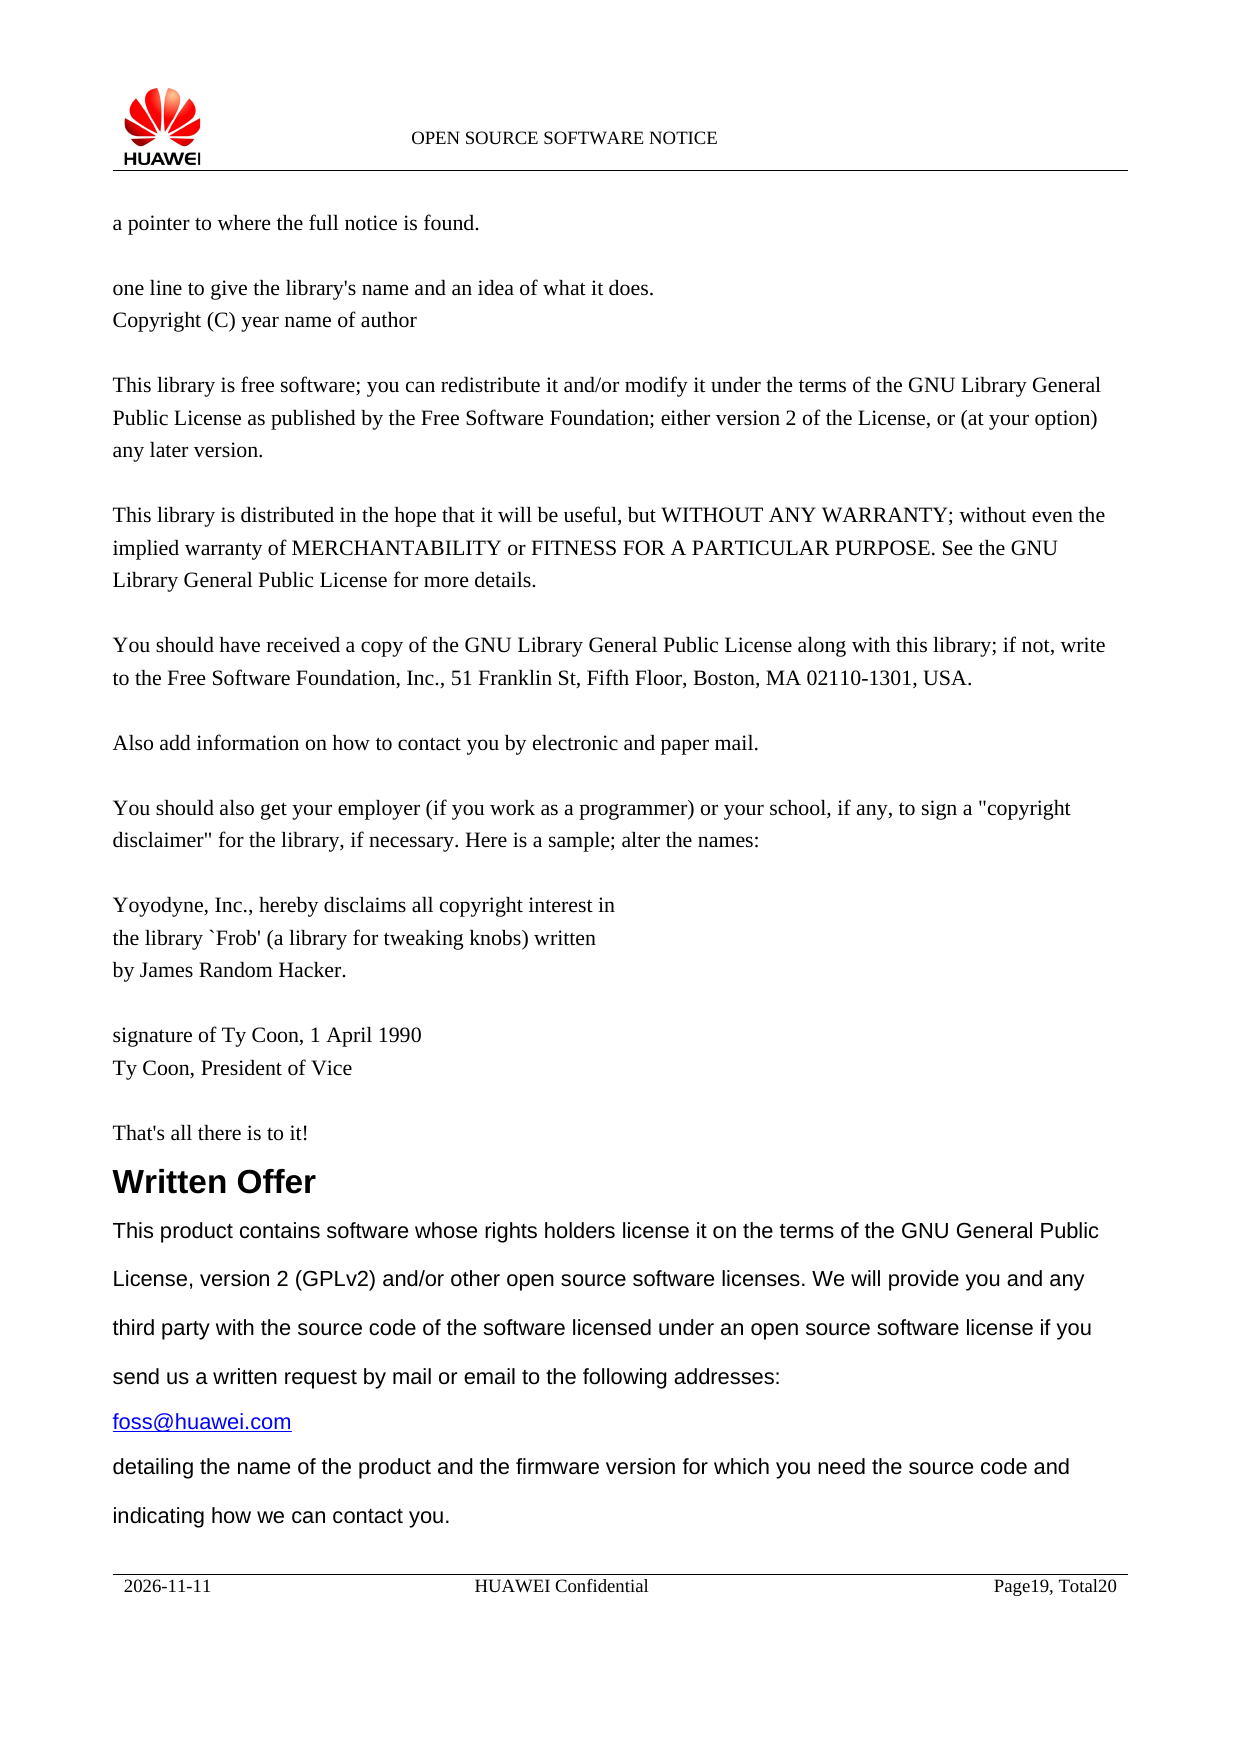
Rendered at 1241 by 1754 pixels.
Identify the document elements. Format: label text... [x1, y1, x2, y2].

text This product contains software whose rights holders license it on the terms of the GNU General Public License, version 2 (GPLv2) and/or other open source software licenses. We will provide you and any third party with the source code of the software licensed under an open source software license if you send us a written request by mail or email to the following addresses: [112, 1214, 1128, 1393]
picture [124, 88, 201, 165]
text Written Offer [112, 1149, 1128, 1214]
text foss@huawei.com [112, 1405, 1128, 1438]
text detailing the name of the product and the firmware version for which you need the source code and indicating how we can contact you. [112, 1450, 1128, 1532]
